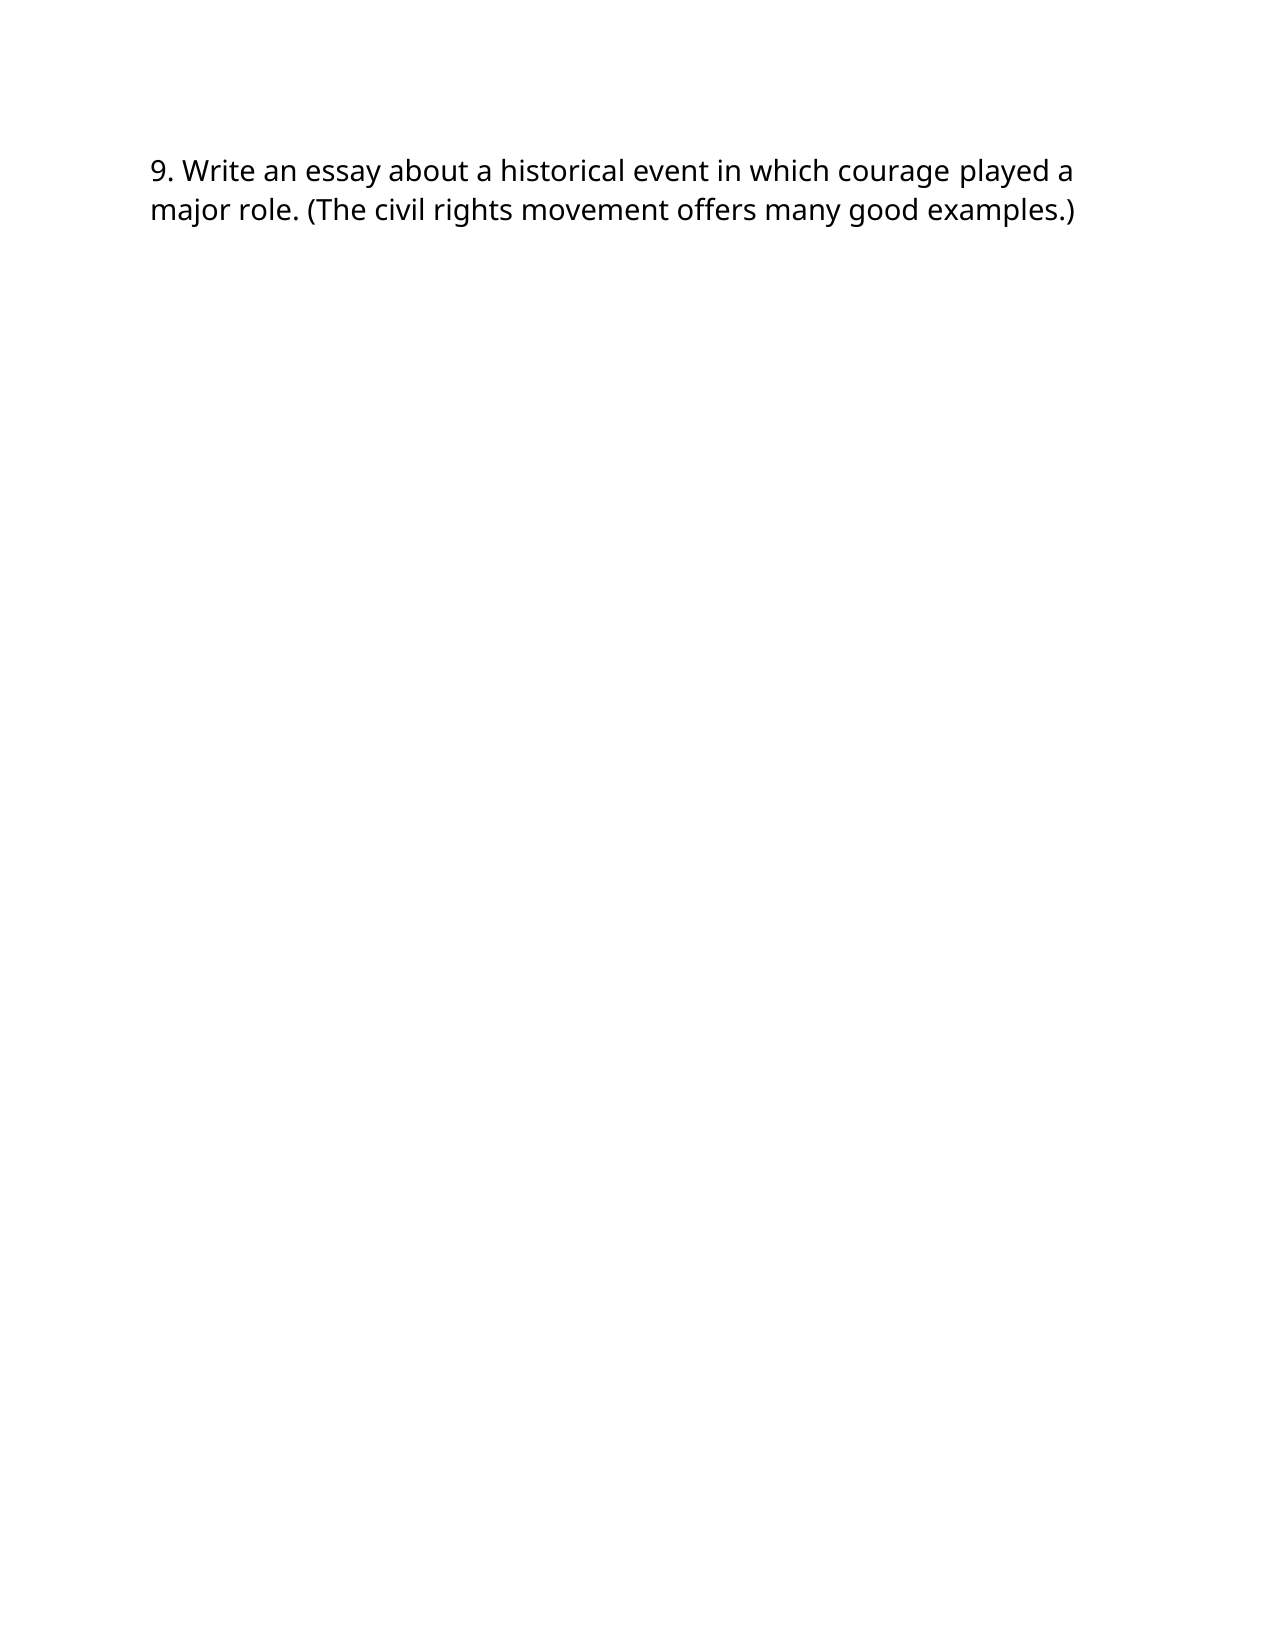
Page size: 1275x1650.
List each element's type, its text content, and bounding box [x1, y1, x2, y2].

text 9. Write an essay about a historical event in which courage played a major role. (The civil rights movement offers many good examples.) [150, 150, 1125, 229]
